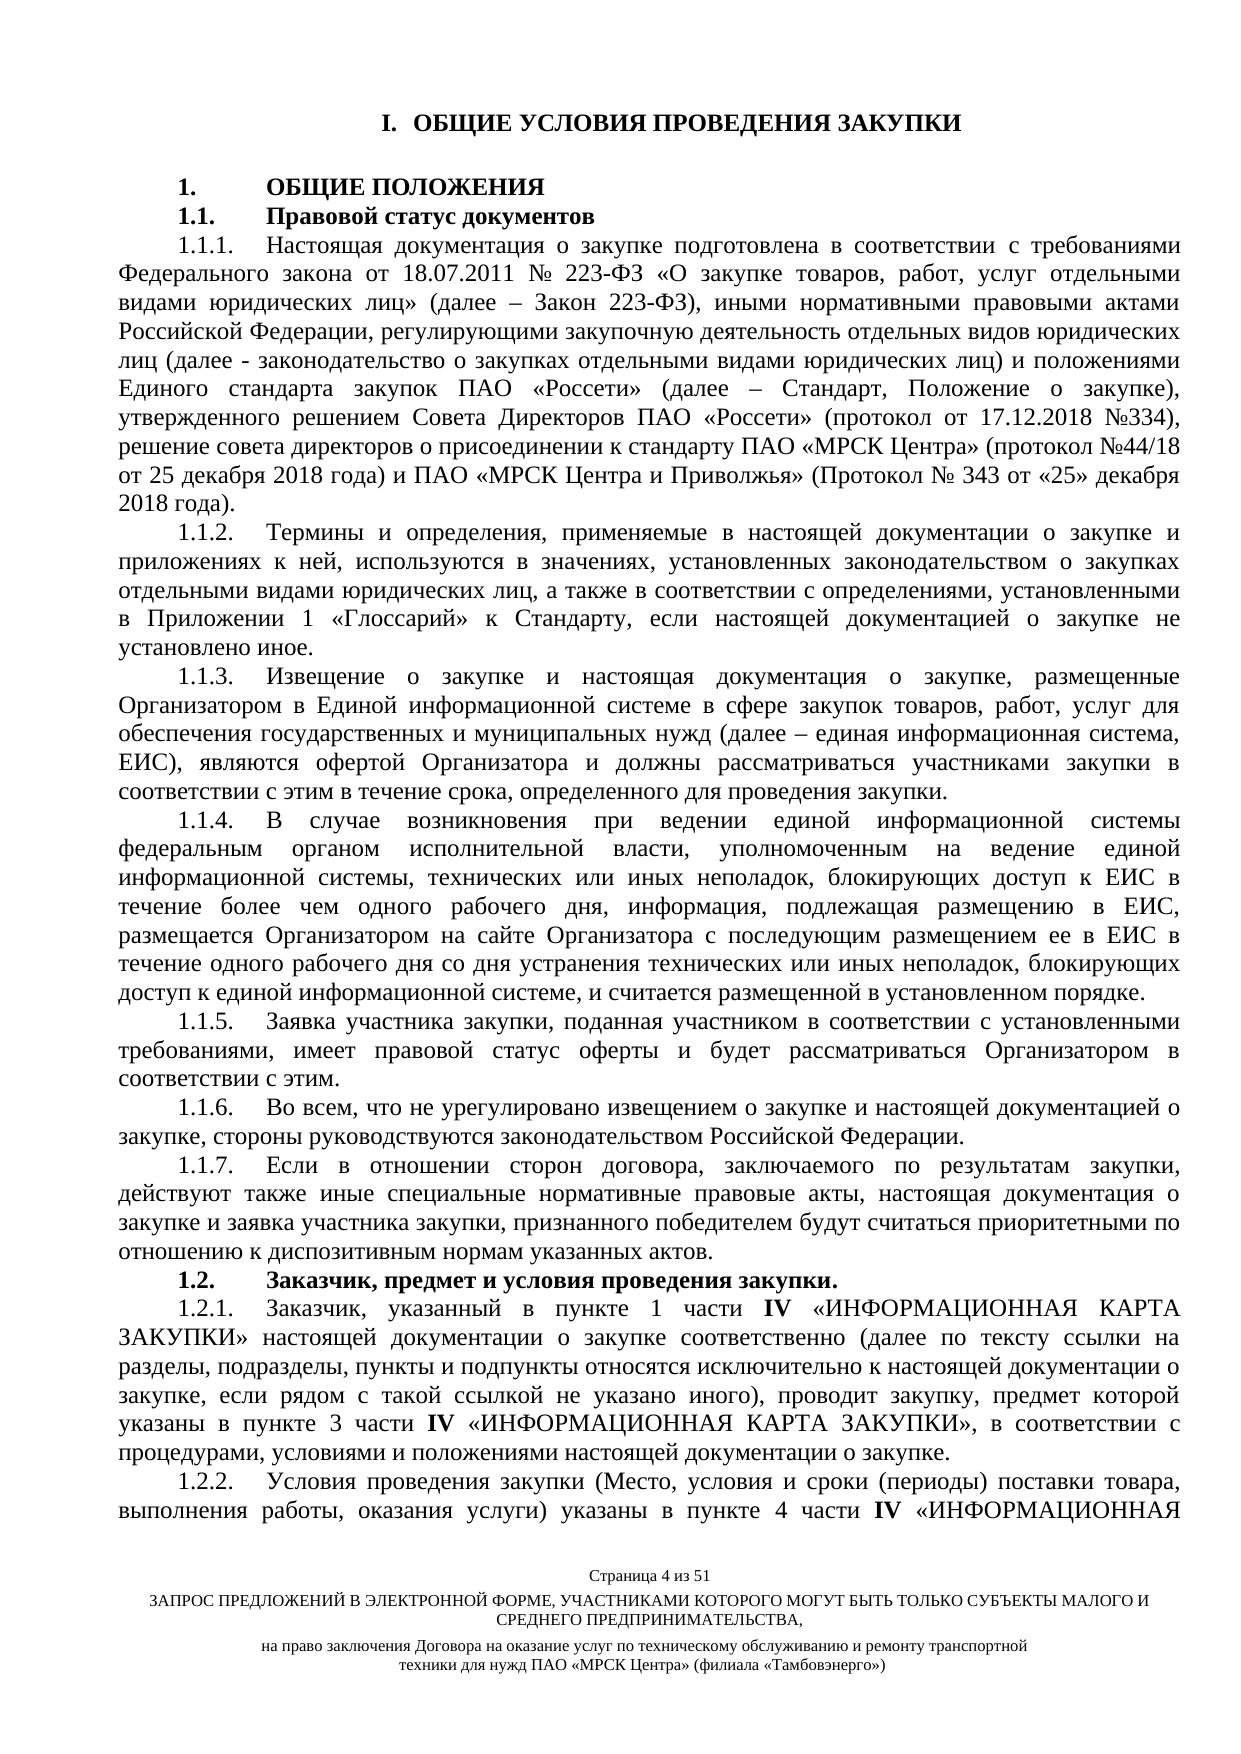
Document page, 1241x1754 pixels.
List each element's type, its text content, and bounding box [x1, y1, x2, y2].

subtitle Заказчик, предмет и условия проведения закупки. [118, 1265, 1181, 1293]
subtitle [118, 1466, 1181, 1523]
list Если в отношении сторон договора, заключаемого по результатам закупки, действуют также иные специальные нормативные правовые акты, настоящая документация о закупке и заявка участника закупки, признанного победителем будут считаться приоритетными по отношению к диспозитивным нормам указанных актов. [118, 1150, 1181, 1265]
subtitle Заказчик, указанный в пункте 1 части IV «ИНФОРМАЦИОННАЯ КАРТА ЗАКУПКИ» настоящей документации о закупке соответственно (далее по тексту ссылки на разделы, подразделы, пункты и подпункты относятся исключительно к настоящей документации о закупке, если рядом с такой ссылкой не указано иного), проводит закупку, предмет которой указаны в пункте 3 части IV «ИНФОРМАЦИОННАЯ КАРТА ЗАКУПКИ», в соответствии с процедурами, условиями и положениями настоящей документации о закупке. [118, 1293, 1181, 1466]
subtitle ОБЩИЕ УСЛОВИЯ ПРОВЕДЕНИЯ закупки [118, 108, 1181, 137]
list Извещение о закупке и настоящая документация о закупке, размещенные Организатором в Единой информационной системе в сфере закупок товаров, работ, услуг для обеспечения государственных и муниципальных нужд (далее – единая информационная система, ЕИС), являются офертой Организатора и должны рассматриваться участниками закупки в соответствии с этим в течение срока, определенного для проведения закупки. [118, 661, 1181, 805]
list В случае возникновения при ведении единой информационной системы федеральным органом исполнительной власти, уполномоченным на ведение единой информационной системы, технических или иных неполадок, блокирующих доступ к ЕИС в течение более чем одного рабочего дня, информация, подлежащая размещению в ЕИС, размещается Организатором на сайте Организатора с последующим размещением ее в ЕИС в течение одного рабочего дня со дня устранения технических или иных неполадок, блокирующих доступ к единой информационной системе, и считается размещенной в установленном порядке. [118, 805, 1181, 1006]
list Настоящая документация о закупке подготовлена в соответствии с требованиями Федерального закона от 18.07.2011 № 223-ФЗ «О закупке товаров, работ, услуг отдельными видами юридических лиц» (далее – Закон 223-ФЗ), иными нормативными правовыми актами Российской Федерации, регулирующими закупочную деятельность отдельных видов юридических лиц (далее - законодательство о закупках отдельными видами юридических лиц) и положениями Единого стандарта закупок ПАО «Россети» (далее – Стандарт, Положение о закупке), утвержденного решением Совета Директоров ПАО «Россети» (протокол от 17.12.2018 №334), решение совета директоров о присоединении к стандарту ПАО «МРСК Центра» (протокол №44/18 от 25 декабря 2018 года) и ПАО «МРСК Центра и Приволжья» (Протокол № 343 от «25» декабря 2018 года). [118, 230, 1181, 517]
list Во всем, что не урегулировано извещением о закупке и настоящей документацией о закупке, стороны руководствуются законодательством Российской Федерации. [118, 1092, 1181, 1150]
list Термины и определения, применяемые в настоящей документации о закупке и приложениях к ней, используются в значениях, установленных законодательством о закупках отдельными видами юридических лиц, а также в соответствии с определениями, установленными в Приложении 1 «Глоссарий» к Стандарту, если настоящей документацией о закупке не установлено иное. [118, 517, 1181, 661]
list Заявка участника закупки, поданная участником в соответствии с установленными требованиями, имеет правовой статус оферты и будет рассматриваться Организатором в соответствии с этим. [118, 1006, 1181, 1092]
subtitle ОБЩИЕ ПОЛОЖЕНИЯ [118, 172, 1181, 201]
subtitle Правовой статус документов [118, 201, 1181, 230]
